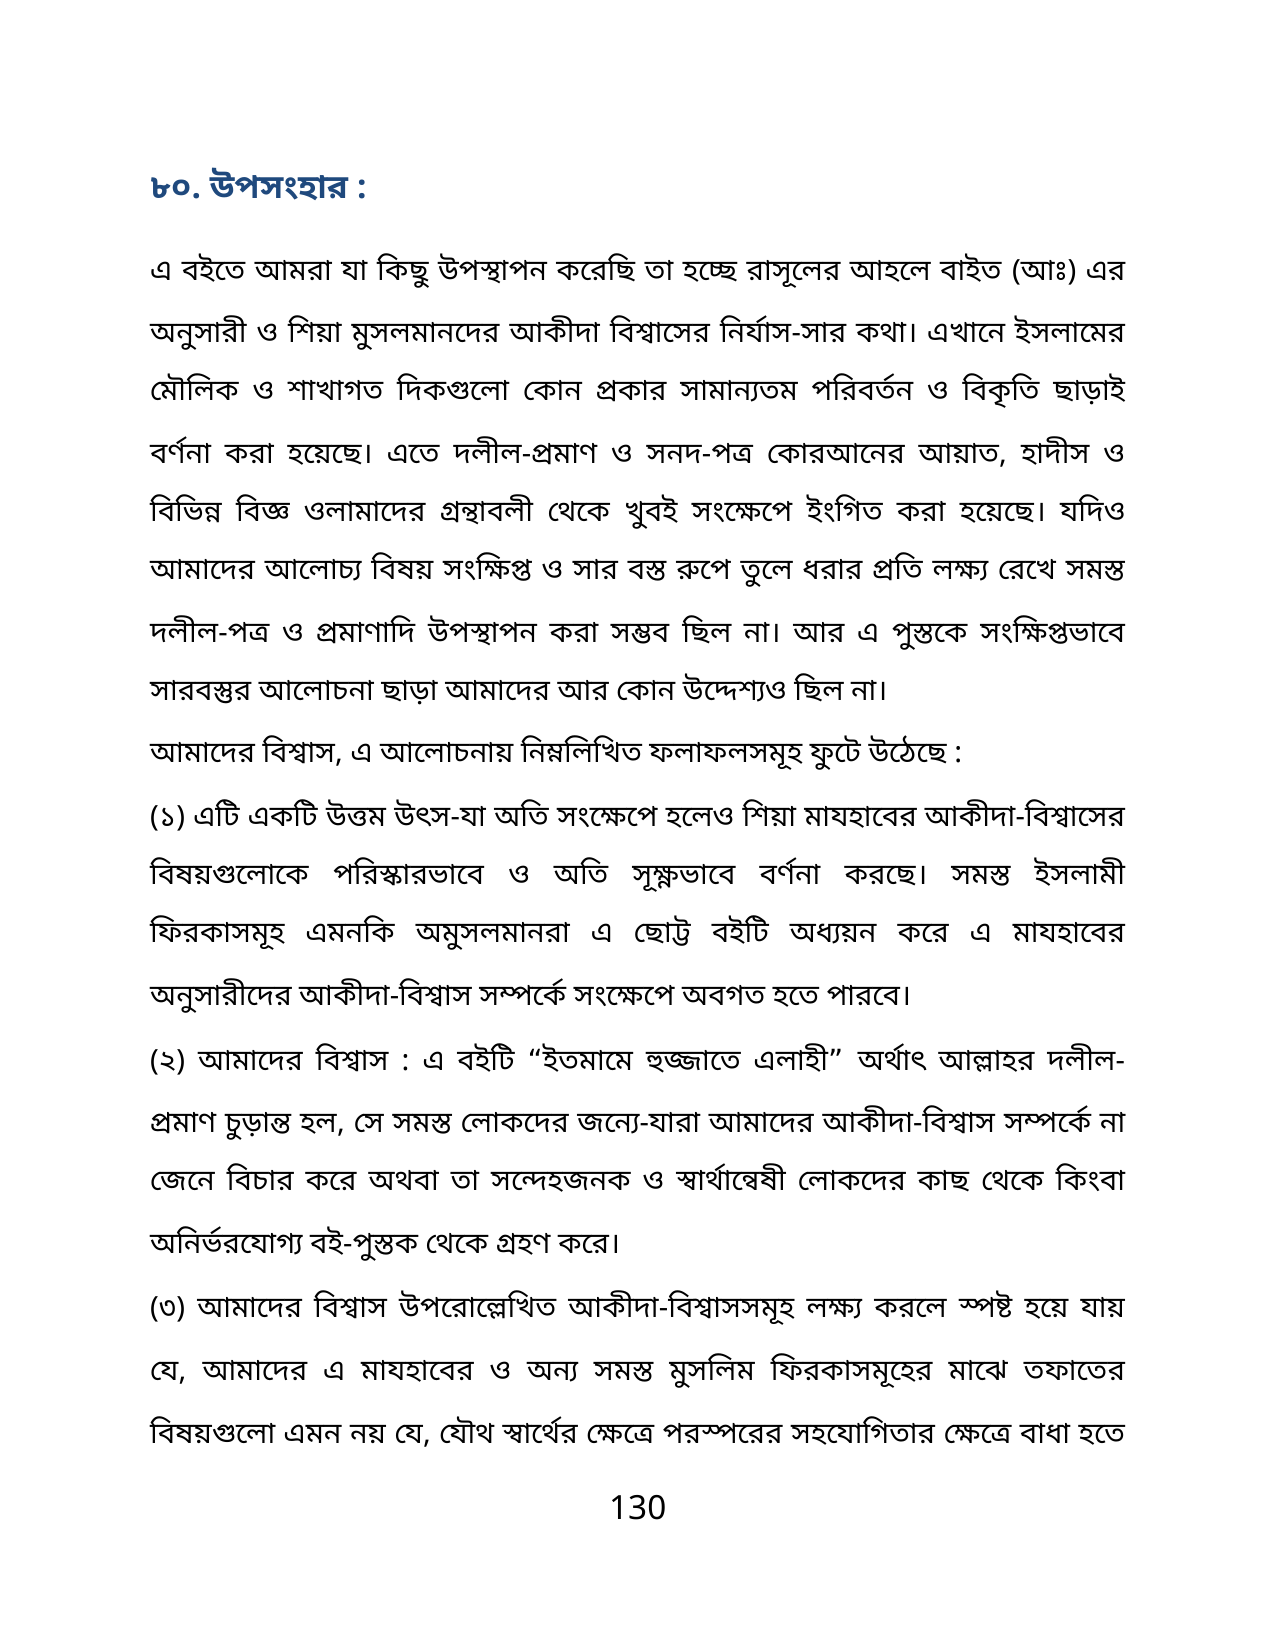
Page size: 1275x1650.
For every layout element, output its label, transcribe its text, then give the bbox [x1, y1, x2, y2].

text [150, 1287, 1125, 1455]
subtitle ৮০. উপসংহার : [150, 162, 1125, 212]
text (২) আমাদের বিশ্বাস : এ বইটি “ইতমামে হুজ্জাতে এলাহী” অর্থাৎ আল্লাহর দলীল-প্রমাণ চুড়ান্ত হল, সে সমস্ত লোকদের জন্যে-যারা আমাদের আকীদা-বিশ্বাস সম্পর্কে না জেনে বিচার করে অথবা তা সন্দেহজনক ও স্বার্থান্বেষী লোকদের কাছ থেকে কিংবা অনির্ভরযোগ্য বই-পুস্তক থেকে গ্রহণ করে। [150, 1039, 1125, 1265]
text আমাদের বিশ্বাস, এ আলোচনায় নিম্নলিখিত ফলাফলসমূহ ফুটে উঠেছে : [150, 731, 1125, 774]
text এ বইতে আমরা যা কিছু উপস্থাপন করেছি তা হচ্ছে রাসূলের আহলে বাইত (আঃ) এর অনুসারী ও শিয়া মুসলমানদের আকীদা বিশ্বাসের নির্যাস-সার কথা। এখানে ইসলামের মৌলিক ও শাখাগত দিকগুলো কোন প্রকার সামান্যতম পরিবর্তন ও বিকৃতি ছাড়াই বর্ণনা করা হয়েছে। এতে দলীল-প্রমাণ ও সনদ-পত্র কোরআনের আয়াত, হাদীস ও বিভিন্ন বিজ্ঞ ওলামাদের গ্রন্থাবলী থেকে খুবই সংক্ষেপে ইংগিত করা হয়েছে। যদিও আমাদের আলোচ্য বিষয় সংক্ষিপ্ত ও সার বস্ত রুপে তুলে ধরার প্রতি লক্ষ্য রেখে সমস্ত দলীল-পত্র ও প্রমাণাদি উপস্থাপন করা সম্ভব ছিল না। আর এ পুস্তকে সংক্ষিপ্তভাবে সারবস্তুর আলোচনা ছাড়া আমাদের আর কোন উদ্দেশ্যও ছিল না। [150, 249, 1125, 712]
text (১) এটি একটি উত্তম উৎস-যা অতি সংক্ষেপে হলেও শিয়া মাযহাবের আকীদা-বিশ্বাসের বিষয়গুলোকে পরিস্কারভাবে ও অতি সূক্ষ্ণভাবে বর্ণনা করছে। সমস্ত ইসলামী ফিরকাসমূহ এমনকি অমুসলমানরা এ ছোট্ট বইটি অধ্যয়ন করে এ মাযহাবের অনুসারীদের আকীদা-বিশ্বাস সম্পর্কে সংক্ষেপে অবগত হতে পারবে। [150, 796, 1125, 1017]
